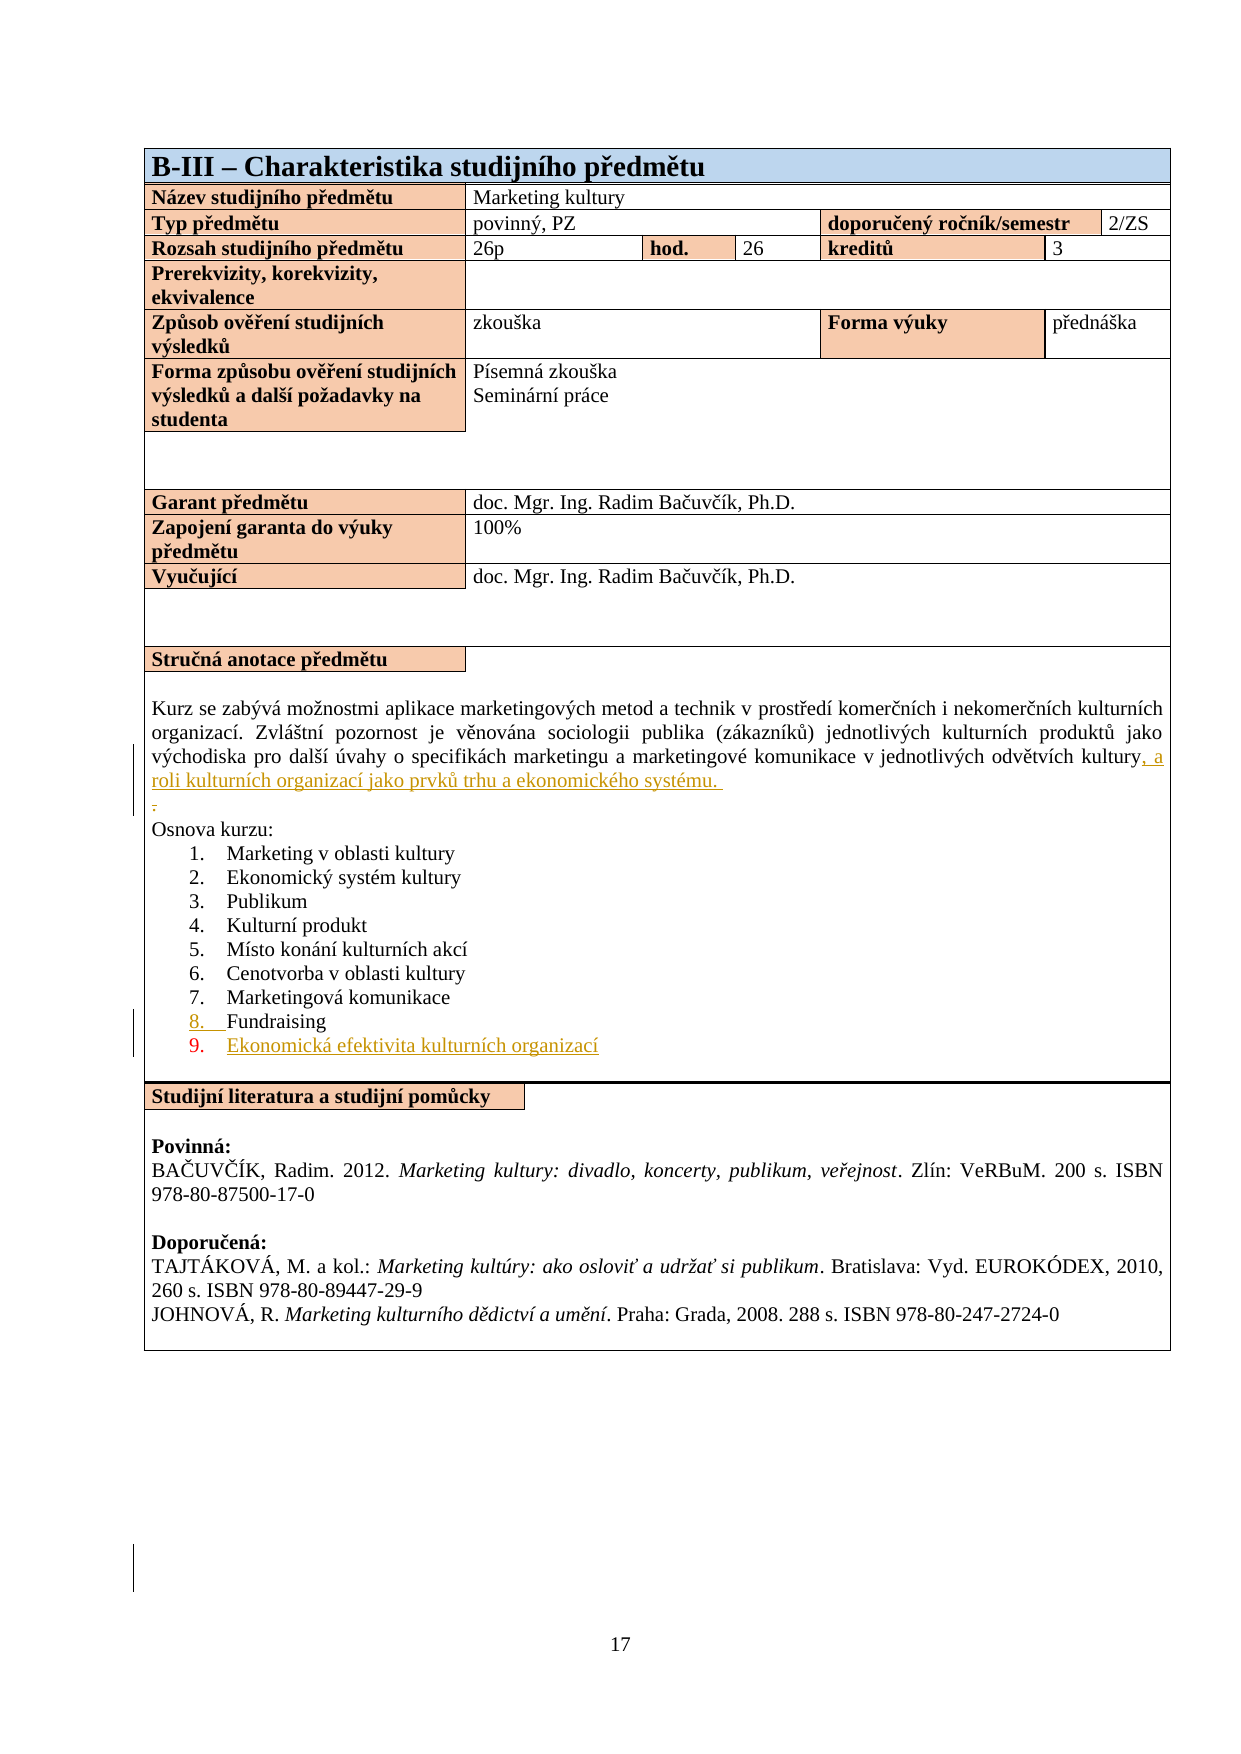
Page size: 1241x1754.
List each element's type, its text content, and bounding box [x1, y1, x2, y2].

table_cell [466, 647, 1170, 671]
table_cell [466, 261, 1170, 309]
table_cell doporučený ročník/semestr [821, 210, 1101, 234]
table_cell [525, 1084, 1170, 1109]
table_cell [145, 431, 1170, 489]
table_cell Forma výuky [821, 310, 1044, 358]
table_cell Studijní literatura a studijní pomůcky [145, 1084, 524, 1109]
table_cell povinný, PZ [466, 210, 820, 234]
table_cell 2/ZS [1102, 210, 1170, 234]
table_cell Marketing kultury [466, 185, 1170, 209]
table_cell Kurz se zabývá možnostmi aplikace marketingových metod a technik v prostředí komerčních i nekomerčních kulturních organizací. Zvláštní pozornost je věnována sociologii publika (zákazníků) jednotlivých kulturních produktů jako východiska pro další úvahy o specifikách marketingu a marketingové komunikace v jednotlivých odvětvích kultury Osnova kurzu: Marketing v oblasti kultury Ekonomický systém kultury Publikum Kulturní produkt Místo konání kulturních akcí Cenotvorba v oblasti kultury Marketingová komunikace Fundraising [145, 671, 1170, 1081]
table_cell 100% [466, 515, 1170, 563]
table_cell Písemná zkouška Seminární práce [466, 359, 1170, 431]
table_cell Stručná anotace předmětu [145, 647, 465, 671]
table_cell doc. Mgr. Ing. Radim Bačuvčík, Ph.D. [466, 490, 1170, 514]
table_cell Forma způsobu ověření studijních výsledků a další požadavky na studenta [145, 359, 465, 431]
table_cell 26p [466, 236, 642, 259]
table_cell Povinná: BAČUVČÍK, Radim. 2012. Marketing kultury: divadlo, koncerty, publikum, veřejnost. Zlín: VeRBuM. 200 s. ISBN 978-80-87500-17-0 Doporučená: TAJTÁKOVÁ, M. a kol.: Marketing kultúry: ako osloviť a udržať si publikum. Bratislava: Vyd. EUROKÓDEX, 2010, 260 s. ISBN 978-80-89447-29-9 JOHNOVÁ, R. Marketing kulturního dědictví a umění. Praha: Grada, 2008. 288 s. ISBN 978-80-247-2724-0 [145, 1109, 1170, 1350]
table_cell Prerekvizity, korekvizity, ekvivalence [145, 261, 465, 309]
table_cell Název studijního předmětu [145, 185, 465, 209]
table_cell zkouška [466, 310, 820, 358]
table_cell Vyučující [145, 564, 465, 588]
table_cell Rozsah studijního předmětu [145, 236, 465, 259]
table_cell Způsob ověření studijních výsledků [145, 310, 465, 358]
table_cell Garant předmětu [145, 490, 465, 514]
table_cell přednáška [1046, 310, 1170, 358]
table_cell Typ předmětu [145, 210, 465, 234]
table_cell 26 [736, 236, 820, 259]
table_cell B-III – Charakteristika studijního předmětu [145, 149, 1170, 182]
table_cell Zapojení garanta do výuky předmětu [145, 515, 465, 563]
table_cell hod. [643, 236, 735, 259]
table_cell [145, 588, 1170, 646]
table_cell doc. Mgr. Ing. Radim Bačuvčík, Ph.D. [466, 564, 1170, 588]
table_cell kreditů [821, 236, 1044, 259]
table_cell 3 [1046, 236, 1170, 259]
